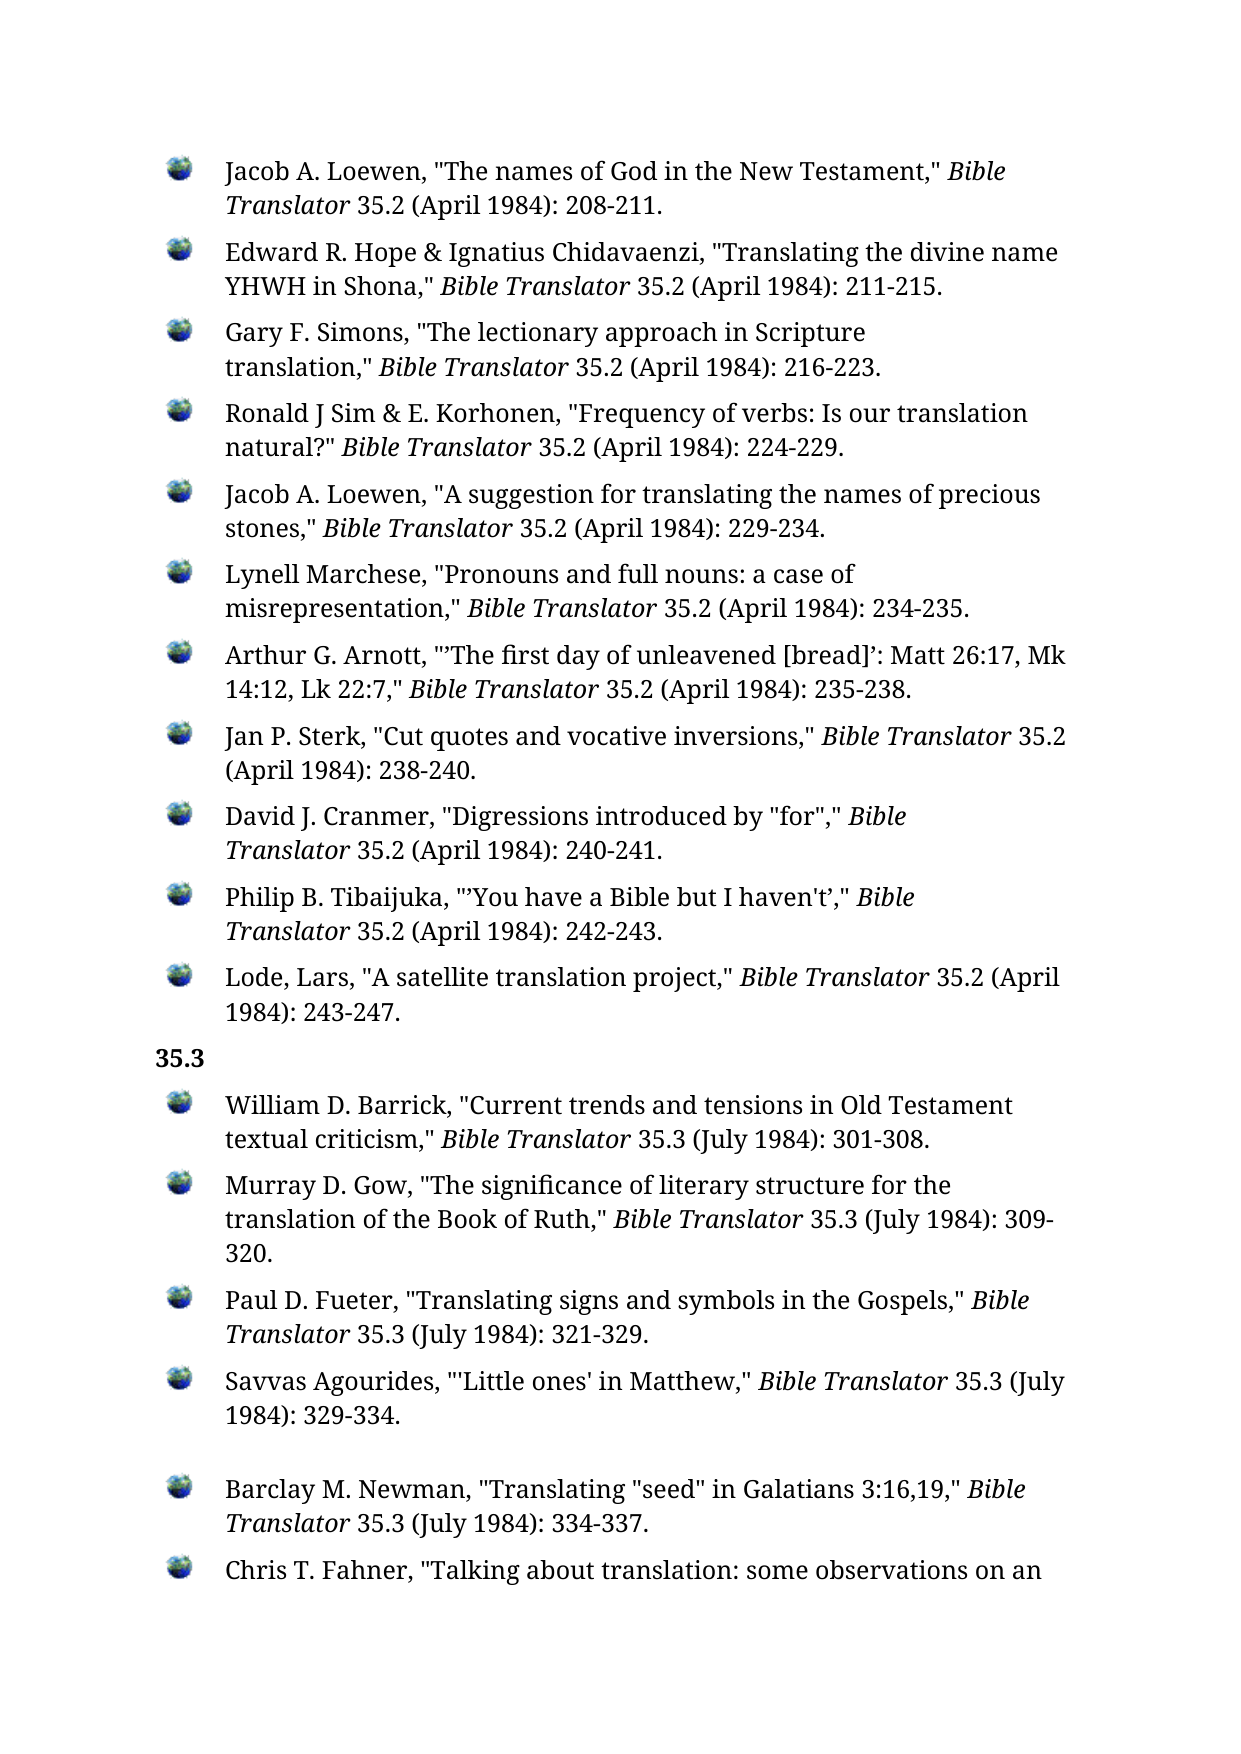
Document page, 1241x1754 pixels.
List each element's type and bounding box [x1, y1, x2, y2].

picture [164, 1167, 196, 1200]
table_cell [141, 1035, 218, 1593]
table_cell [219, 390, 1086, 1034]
picture [164, 718, 196, 750]
picture [164, 637, 196, 669]
picture [164, 1282, 196, 1314]
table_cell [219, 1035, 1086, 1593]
picture [164, 476, 196, 508]
picture [164, 395, 196, 427]
picture [164, 315, 196, 347]
picture [164, 557, 196, 589]
picture [164, 1363, 196, 1395]
picture [164, 1471, 196, 1504]
picture [164, 879, 196, 911]
picture [164, 960, 196, 992]
picture [164, 234, 196, 266]
picture [164, 798, 196, 831]
picture [164, 1552, 196, 1584]
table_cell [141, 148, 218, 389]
picture [164, 1087, 196, 1119]
picture [164, 153, 196, 186]
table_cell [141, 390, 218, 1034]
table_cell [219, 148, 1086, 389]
